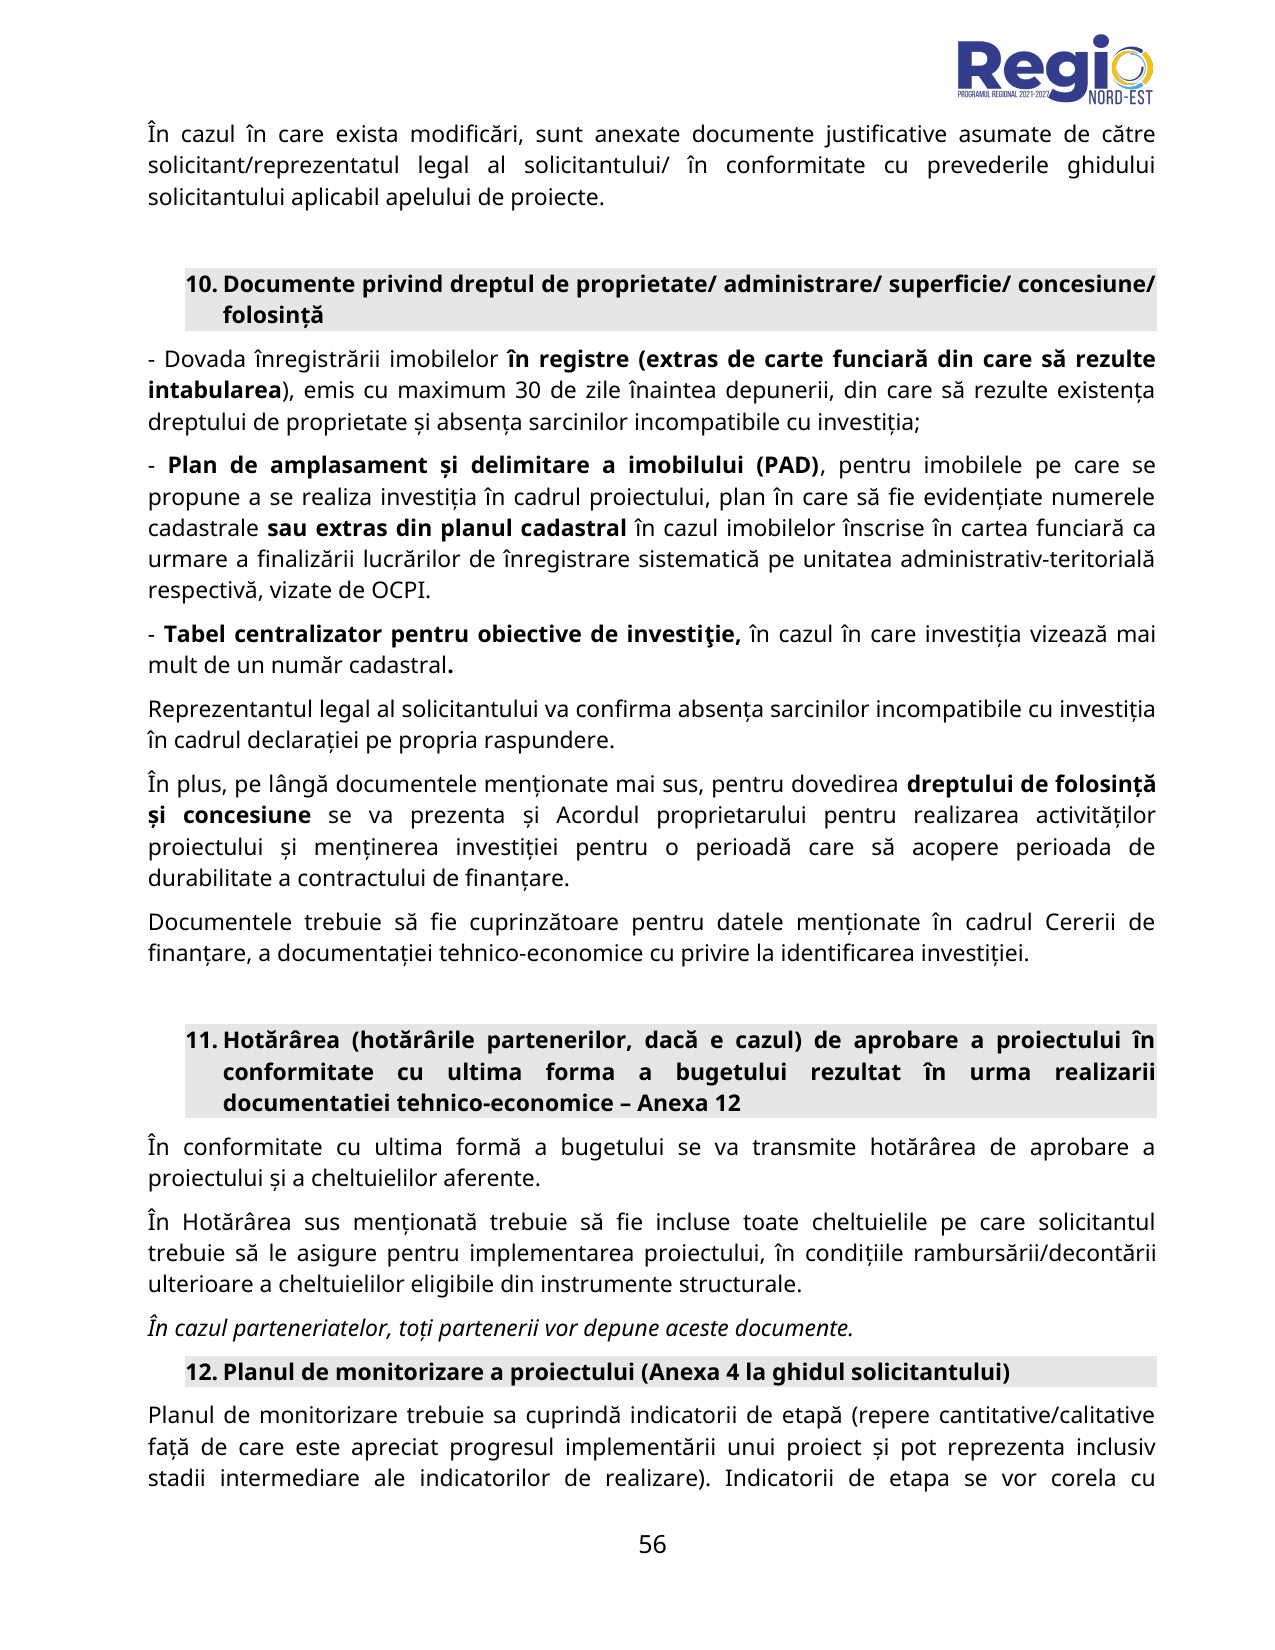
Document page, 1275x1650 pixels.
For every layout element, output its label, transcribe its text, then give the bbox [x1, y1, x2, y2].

text În conformitate cu ultima formă a bugetului se va transmite hotărârea de aprobare a proiectului şi a cheltuielilor aferente. [148, 1131, 1157, 1193]
text - Tabel centralizator pentru obiective de investiţie, în cazul în care investiția vizează mai mult de un număr cadastral. [148, 618, 1157, 681]
text - Plan de amplasament și delimitare a imobilului (PAD), pentru imobilele pe care se propune a se realiza investiția în cadrul proiectului, plan în care să fie evidențiate numerele cadastrale sau extras din planul cadastral în cazul imobilelor înscrise în cartea funciară ca urmare a finalizării lucrărilor de înregistrare sistematică pe unitatea administrativ-teritorială respectivă, vizate de OCPI. [148, 449, 1157, 606]
text Documentele trebuie să fie cuprinzătoare pentru datele menționate în cadrul Cererii de finanțare, a documentației tehnico-economice cu privire la identificarea investiției. [148, 906, 1157, 968]
text Reprezentantul legal al solicitantului va confirma absența sarcinilor incompatibile cu investiția în cadrul declarației pe propria raspundere. [148, 693, 1157, 756]
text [148, 1399, 1157, 1493]
list Hotărârea (hotărârile partenerilor, dacă e cazul) de aprobare a proiectului în conformitate cu ultima forma a bugetului rezultat în urma realizarii documentatiei tehnico-economice – Anexa 12 [185, 1024, 1157, 1118]
text În plus, pe lângă documentele menționate mai sus, pentru dovedirea dreptului de folosință și concesiune se va prezenta și Acordul proprietarului pentru realizarea activităților proiectului și menținerea investiției pentru o perioadă care să acopere perioada de durabilitate a contractului de finanţare. [148, 768, 1157, 893]
picture [954, 30, 1157, 109]
text - Dovada înregistrării imobilelor în registre (extras de carte funciară din care să rezulte intabularea), emis cu maximum 30 de zile înaintea depunerii, din care să rezulte existența dreptului de proprietate și absența sarcinilor incompatibile cu investiția; [148, 343, 1157, 437]
text În cazul parteneriatelor, toți partenerii vor depune aceste documente. [148, 1312, 1157, 1343]
list Documente privind dreptul de proprietate/ administrare/ superficie/ concesiune/ folosință [185, 268, 1157, 331]
text În cazul în care exista modificări, sunt anexate documente justificative asumate de către solicitant/reprezentatul legal al solicitantului/ în conformitate cu prevederile ghidului solicitantului aplicabil apelului de proiecte. [148, 118, 1157, 212]
text În Hotărârea sus menționată trebuie să fie incluse toate cheltuielile pe care solicitantul trebuie să le asigure pentru implementarea proiectului, în condiţiile rambursării/decontării ulterioare a cheltuielilor eligibile din instrumente structurale. [148, 1206, 1157, 1299]
list Planul de monitorizare a proiectului (Anexa 4 la ghidul solicitantului) [185, 1356, 1157, 1387]
